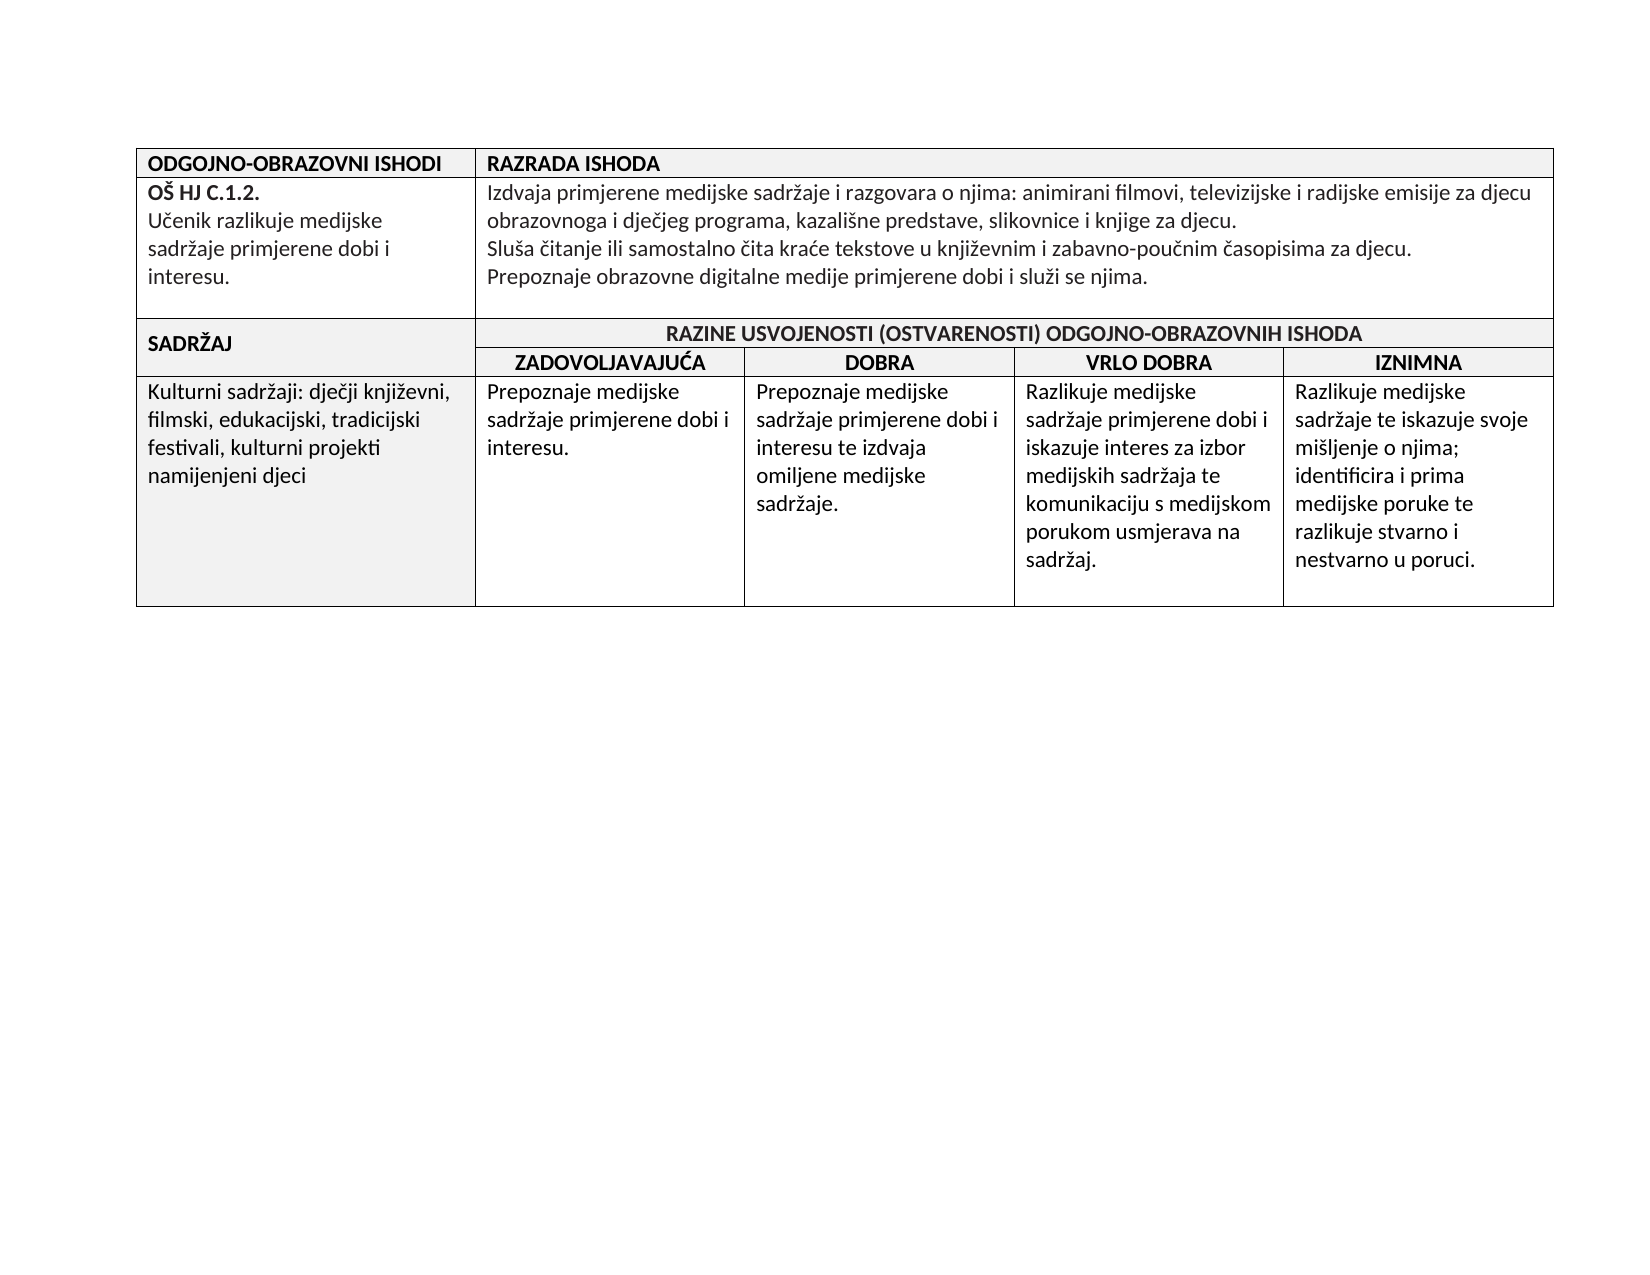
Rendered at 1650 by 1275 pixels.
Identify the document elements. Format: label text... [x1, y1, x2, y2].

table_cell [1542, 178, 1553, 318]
table_cell Prepoznaje medijske sadržaje primjerene dobi i interesu. [476, 377, 744, 606]
table_cell Prepoznaje medijske sadržaje primjerene dobi i interesu te izdvaja omiljene medijske sadržaje. [745, 377, 1014, 606]
table_cell ZADOVOLJAVAJUĆA [476, 348, 744, 376]
table_cell OŠ HJ C.1.2. Učenik razlikuje medijske sadržaje primjerene dobi i interesu. [137, 178, 475, 318]
table_cell VRLO DOBRA [1015, 348, 1283, 376]
table_cell RAZINE USVOJENOSTI (OSTVARENOSTI) ODGOJNO-OBRAZOVNIH ISHODA [476, 319, 1553, 347]
table_cell IZNIMNA [1284, 348, 1553, 376]
table_header ODGOJNO-OBRAZOVNI ISHODI [137, 149, 475, 177]
table_cell Razlikuje medijske sadržaje te iskazuje svoje mišljenje o njima; identificira i prima medijske poruke te razlikuje stvarno i nestvarno u poruci. [1284, 377, 1553, 606]
table_cell Razlikuje medijske sadržaje primjerene dobi i iskazuje interes za izbor medijskih sadržaja te komunikaciju s medijskom porukom usmjerava na sadržaj. [1015, 377, 1283, 606]
table_cell SADRŽAJ [137, 319, 475, 376]
table_cell DOBRA [745, 348, 1014, 376]
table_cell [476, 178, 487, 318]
table_cell Kulturni sadržaji: dječji književni, filmski, edukacijski, tradicijski festivali, kulturni projekti namijenjeni djeci [137, 377, 475, 606]
table_header RAZRADA ISHODA [476, 149, 1553, 177]
